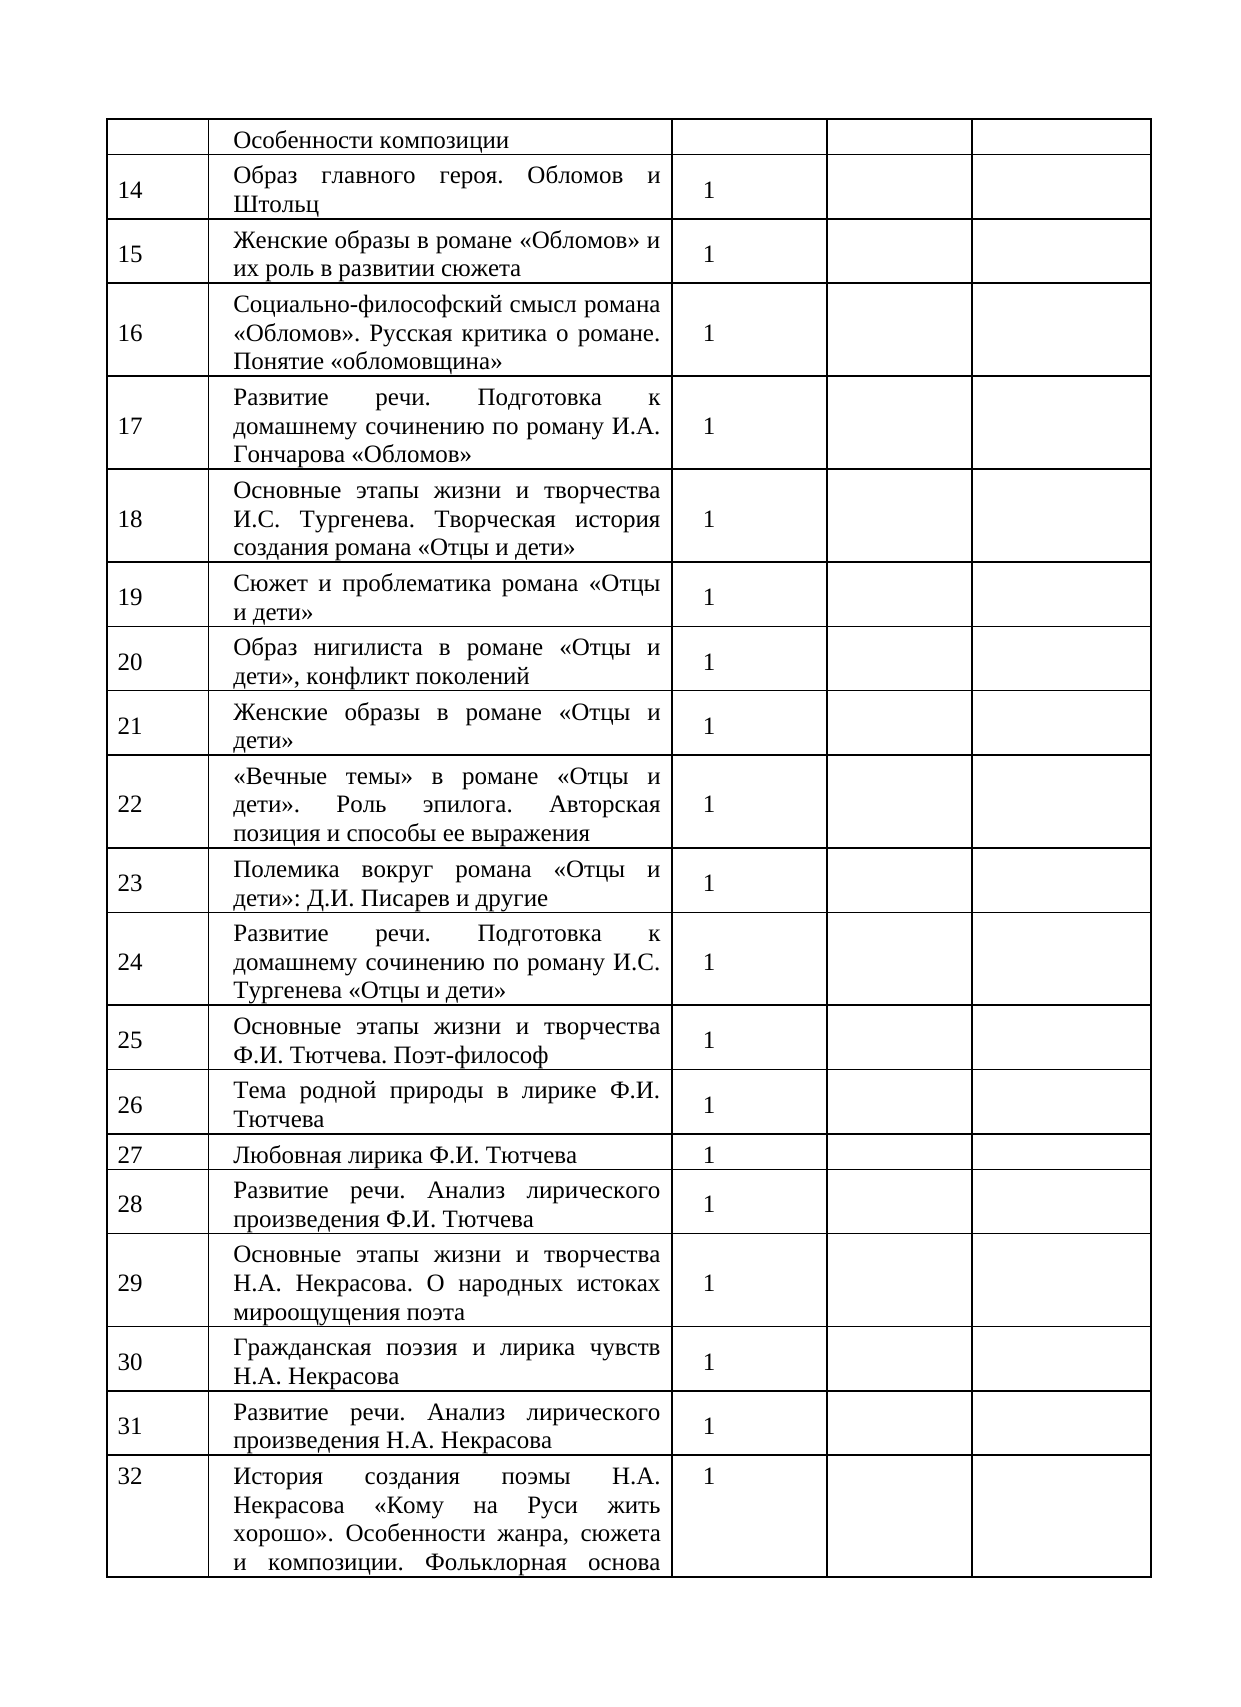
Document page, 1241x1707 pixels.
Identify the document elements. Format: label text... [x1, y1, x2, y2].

table_cell 29 [108, 1234, 208, 1326]
table_cell [973, 1234, 1150, 1326]
table_cell Любовная лирика Ф.И. Тютчева [209, 1135, 671, 1168]
table_cell 1 [673, 1392, 826, 1454]
table_cell Основные этапы жизни и творчества И.С. Тургенева. Творческая история создания романа «Отцы и дети» [209, 470, 671, 561]
table_cell 1 [673, 1070, 826, 1133]
table_cell Социально-философский смысл романа «Обломов». Русская критика о романе. Понятие «обломовщина» [209, 284, 671, 375]
table_cell [828, 1170, 971, 1233]
table_cell [973, 284, 1150, 375]
table_cell 20 [108, 627, 208, 690]
table_cell [828, 120, 971, 154]
table_cell [973, 1170, 1150, 1233]
table_cell [973, 1070, 1150, 1133]
table_cell 13 [108, 120, 208, 154]
table_cell [828, 1006, 971, 1069]
table_cell 1 [673, 1170, 826, 1233]
table_cell 23 [108, 849, 208, 911]
table_cell Основные этапы жизни и творчества Ф.И. Тютчева. Поэт-философ [209, 1006, 671, 1069]
table_cell [828, 220, 971, 282]
table_cell 1 [673, 1327, 826, 1390]
table_cell Гражданская поэзия и лирика чувств Н.А. Некрасова [209, 1327, 671, 1390]
table_cell 1 [673, 155, 826, 218]
table_cell [973, 155, 1150, 218]
table_cell 17 [108, 377, 208, 468]
table_cell [828, 1327, 971, 1390]
table_cell [828, 1456, 971, 1576]
table_cell [973, 1392, 1150, 1454]
table_cell [828, 563, 971, 626]
table_cell [973, 1327, 1150, 1390]
table_cell 16 [108, 284, 208, 375]
table_cell Образ нигилиста в романе «Отцы и дети», конфликт поколений [209, 627, 671, 690]
table_cell Основные этапы жизни и творчества Н.А. Некрасова. О народных истоках мироощущения поэта [209, 1234, 671, 1326]
table_cell 15 [108, 220, 208, 282]
table_cell [828, 284, 971, 375]
table_cell [828, 1234, 971, 1326]
table_cell [828, 691, 971, 754]
table_cell 1 [673, 849, 826, 911]
table_cell Сюжет и проблематика романа «Отцы и дети» [209, 563, 671, 626]
table_cell 1 [673, 1456, 826, 1576]
table_cell [973, 1456, 1150, 1576]
table_cell 25 [108, 1006, 208, 1069]
table_cell [828, 627, 971, 690]
table_cell [973, 627, 1150, 690]
table_cell 1 [673, 470, 826, 561]
table_cell [828, 470, 971, 561]
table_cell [209, 120, 671, 154]
table_cell 14 [108, 155, 208, 218]
table_cell 1 [673, 563, 826, 626]
table_cell Развитие речи. Анализ лирического произведения Н.А. Некрасова [209, 1392, 671, 1454]
table_cell [973, 691, 1150, 754]
table_cell 21 [108, 691, 208, 754]
table_cell [828, 1135, 971, 1168]
table_cell [973, 220, 1150, 282]
table_cell [973, 120, 1150, 154]
table_cell 1 [673, 913, 826, 1004]
table_cell Развитие речи. Подготовка к домашнему сочинению по роману И.А. Гончарова «Обломов» [209, 377, 671, 468]
table_cell [828, 1070, 971, 1133]
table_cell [209, 1456, 671, 1576]
table_cell [973, 913, 1150, 1004]
table_cell 28 [108, 1170, 208, 1233]
table_cell [973, 563, 1150, 626]
table_cell 31 [108, 1392, 208, 1454]
table_cell 1 [673, 377, 826, 468]
table_cell [828, 377, 971, 468]
table_cell Женские образы в романе «Отцы и дети» [209, 691, 671, 754]
table_cell Образ главного героя. Обломов и Штольц [209, 155, 671, 218]
table_cell 32 [108, 1456, 208, 1576]
table_cell 1 [673, 627, 826, 690]
table_cell 27 [108, 1135, 208, 1168]
table_cell Женские образы в романе «Обломов» и их роль в развитии сюжета [209, 220, 671, 282]
table_cell [973, 756, 1150, 847]
table_cell 22 [108, 756, 208, 847]
table_cell [828, 756, 971, 847]
table_cell 1 [673, 1006, 826, 1069]
table_cell Полемика вокруг романа «Отцы и дети»: Д.И. Писарев и другие [209, 849, 671, 911]
table_cell 30 [108, 1327, 208, 1390]
table_cell 1 [673, 1234, 826, 1326]
table_cell 1 [673, 120, 826, 154]
table_cell [973, 470, 1150, 561]
table_cell [828, 849, 971, 911]
table_cell Развитие речи. Анализ лирического произведения Ф.И. Тютчева [209, 1170, 671, 1233]
table_cell «Вечные темы» в романе «Отцы и дети». Роль эпилога. Авторская позиция и способы ее выражения [209, 756, 671, 847]
table_cell [973, 1135, 1150, 1168]
table_cell [828, 913, 971, 1004]
table_cell Тема родной природы в лирике Ф.И. Тютчева [209, 1070, 671, 1133]
table_cell 1 [673, 1135, 826, 1168]
table_cell [973, 1006, 1150, 1069]
table_cell 1 [673, 691, 826, 754]
table_cell 19 [108, 563, 208, 626]
table_cell 24 [108, 913, 208, 1004]
table_cell 26 [108, 1070, 208, 1133]
table_cell [828, 155, 971, 218]
table_cell [973, 849, 1150, 911]
table_cell 1 [673, 284, 826, 375]
table_cell 1 [673, 220, 826, 282]
table_cell Развитие речи. Подготовка к домашнему сочинению по роману И.С. Тургенева «Отцы и дети» [209, 913, 671, 1004]
table_cell [828, 1392, 971, 1454]
table_cell 1 [673, 756, 826, 847]
table_cell [973, 377, 1150, 468]
table_cell 18 [108, 470, 208, 561]
